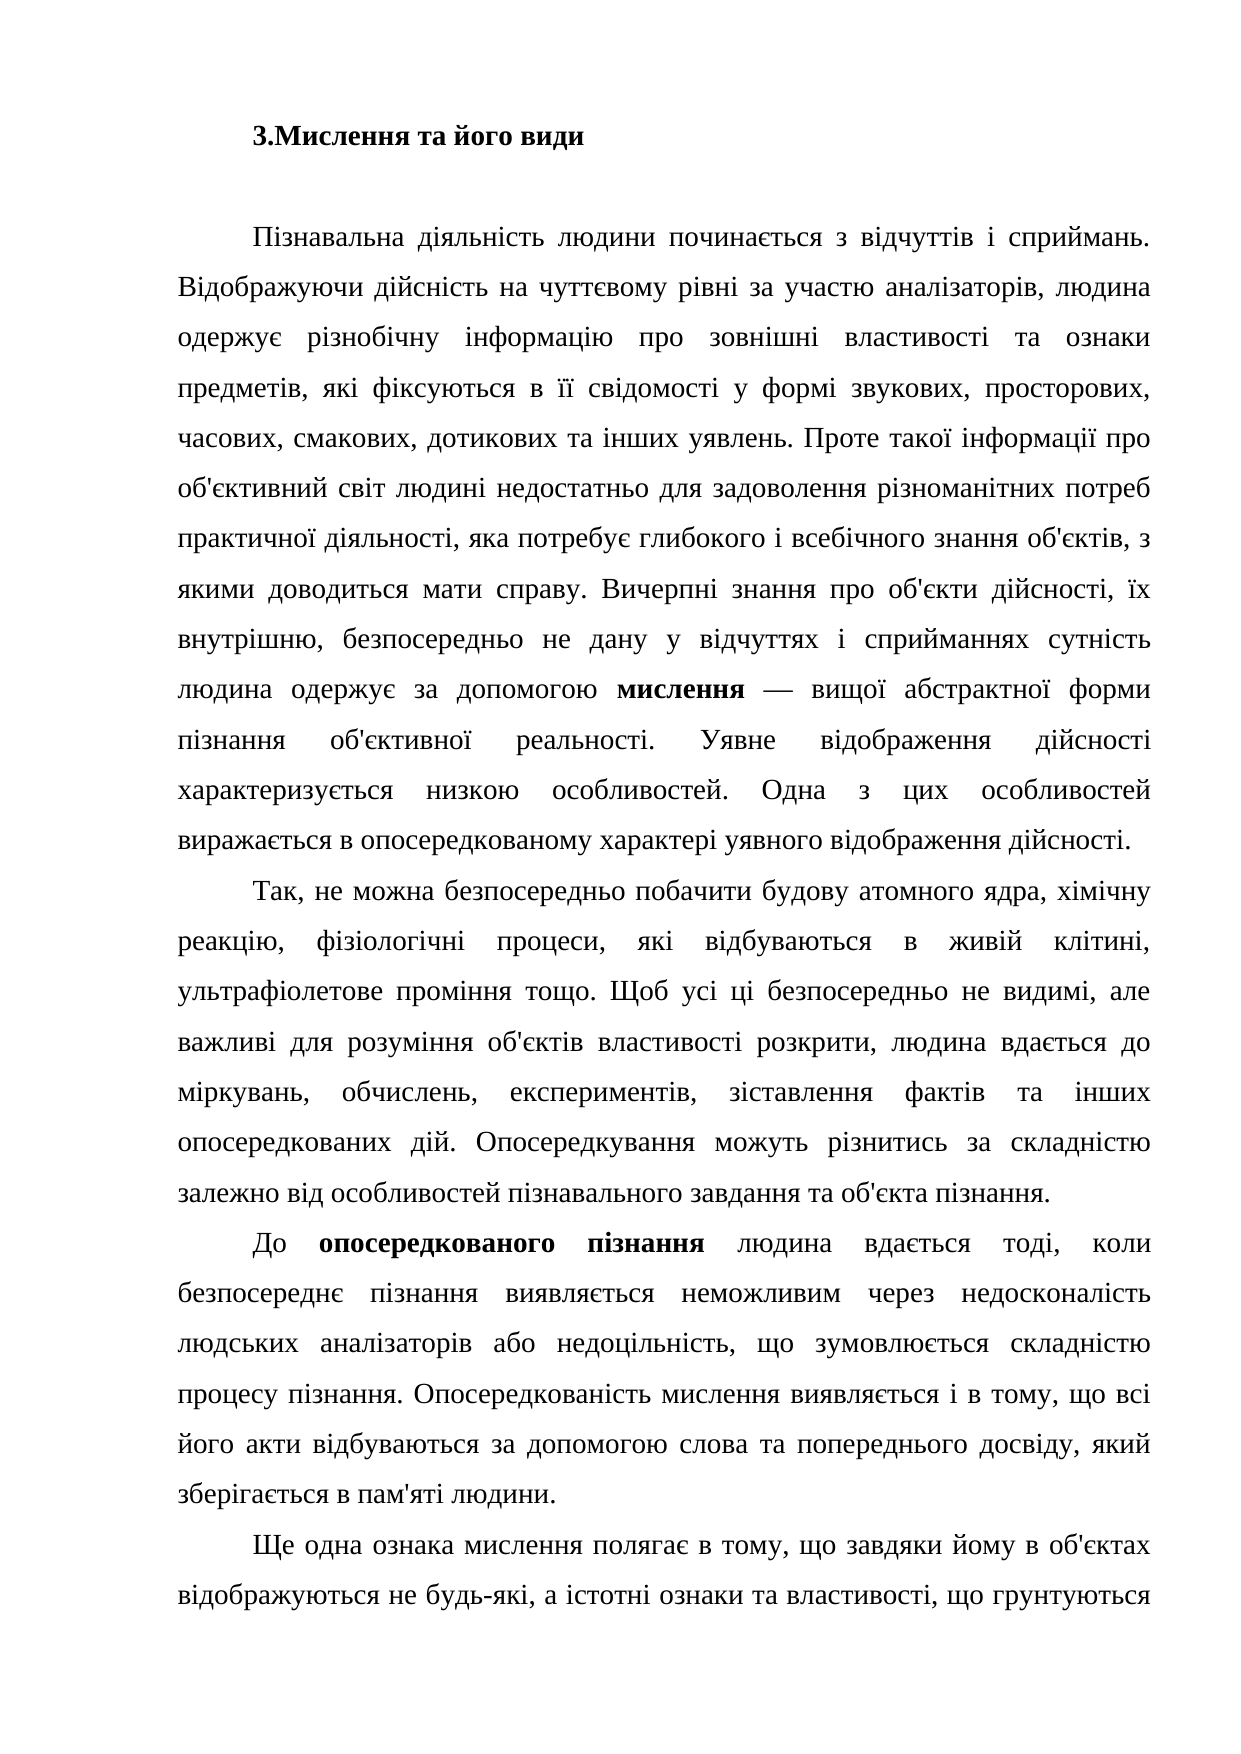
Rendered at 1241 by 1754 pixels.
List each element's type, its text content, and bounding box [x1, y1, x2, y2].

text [177, 1527, 1152, 1611]
text Пізнавальна діяльність людини починається з відчуттів і сприймань. Відображуючи дійсність на чуттєвому рівні за участю аналізаторів, людина одержує різнобічну інформацію про зовнішні властивості та ознаки предметів, які фіксуються в її свідомості у формі звукових, просторових, часових, смакових, дотикових та інших уявлень. Проте такої інформації про об'єктивний світ людині недостатньо для задоволення різноманітних потреб практичної діяльності, яка потребує глибокого і всебічного знання об'єктів, з якими доводиться мати справу. Вичерпні знання про об'єкти дійсності, їх внутрішню, безпосередньо не дану у відчуттях і сприйманнях сутність людина одержує за допомогою мислення — вищої абстрактної форми пізнання об'єктивної реальності. Уявне відображення дійсності характеризується низкою особливостей. Одна з цих особливостей виражається в опосередкованому характері уявного відображення дійсності. [177, 219, 1152, 856]
text До опосередкованого пізнання людина вдається тоді, коли безпосереднє пізнання виявляється неможливим через недосконалість людських аналізаторів або недоцільність, що зумовлюється складністю процесу пізнання. Опосередкованість мислення виявляється і в тому, що всі його акти відбуваються за допомогою слова та попереднього досвіду, який зберігається в пам'яті людини. [177, 1225, 1152, 1510]
text 3.Мислення та його види [177, 118, 1152, 152]
text Так, не можна безпосередньо побачити будову атомного ядра, хімічну реакцію, фізіологічні процеси, які відбуваються в живій клітині, ультрафіолетове проміння тощо. Щоб усі ці безпосередньо не видимі, але важливі для розуміння об'єктів властивості розкрити, людина вдається до міркувань, обчислень, експериментів, зіставлення фактів та інших опосередкованих дій. Опосередкування можуть різнитись за складністю залежно від особливостей пізнавального завдання та об'єкта пізнання. [177, 873, 1152, 1208]
